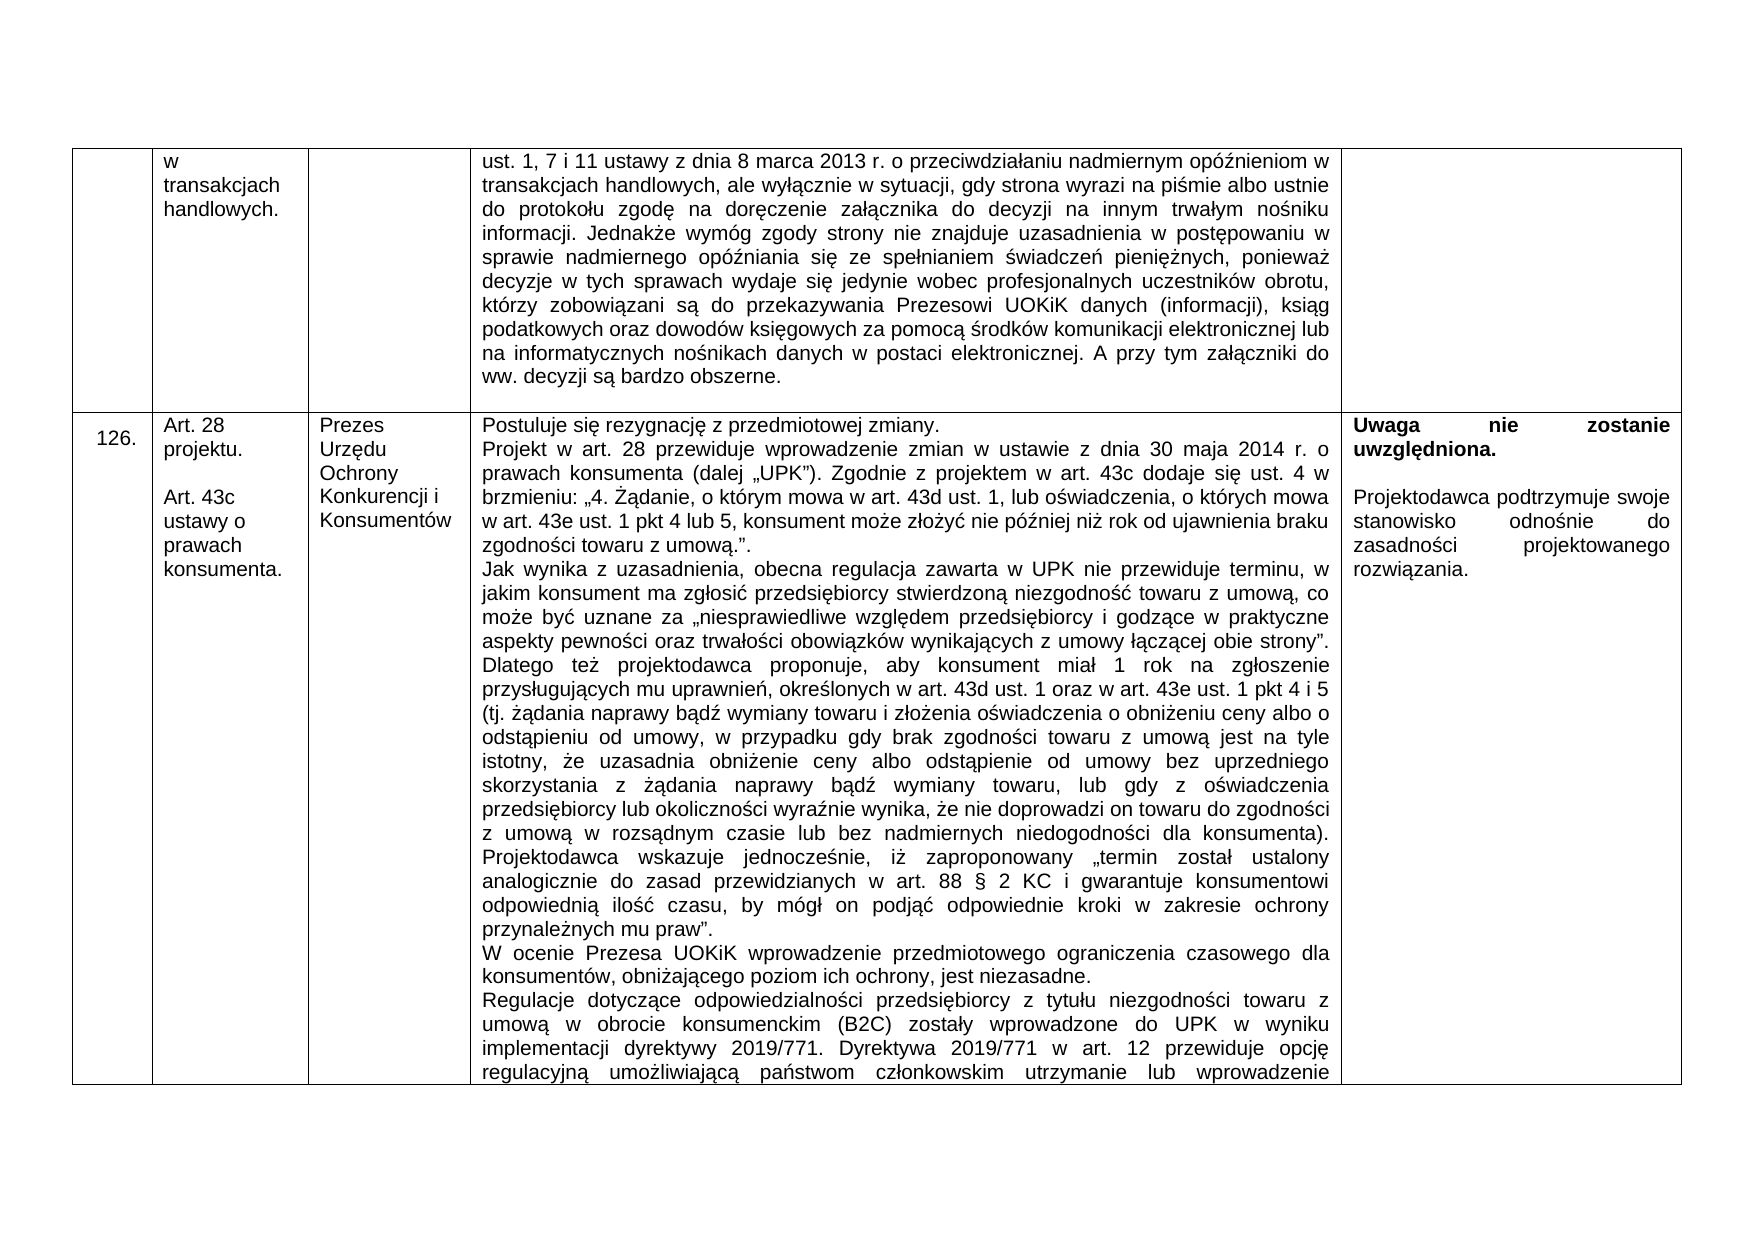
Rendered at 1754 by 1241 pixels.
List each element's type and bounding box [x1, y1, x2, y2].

table_cell [471, 413, 1341, 1084]
table_cell [153, 413, 308, 1084]
table_cell [1342, 149, 1681, 412]
table_cell [309, 413, 470, 1084]
table_cell [309, 149, 470, 412]
table_cell [1342, 413, 1681, 1084]
table_cell [73, 413, 152, 1084]
table_cell [153, 149, 308, 412]
table_cell [471, 149, 1341, 412]
table_cell [73, 149, 152, 412]
